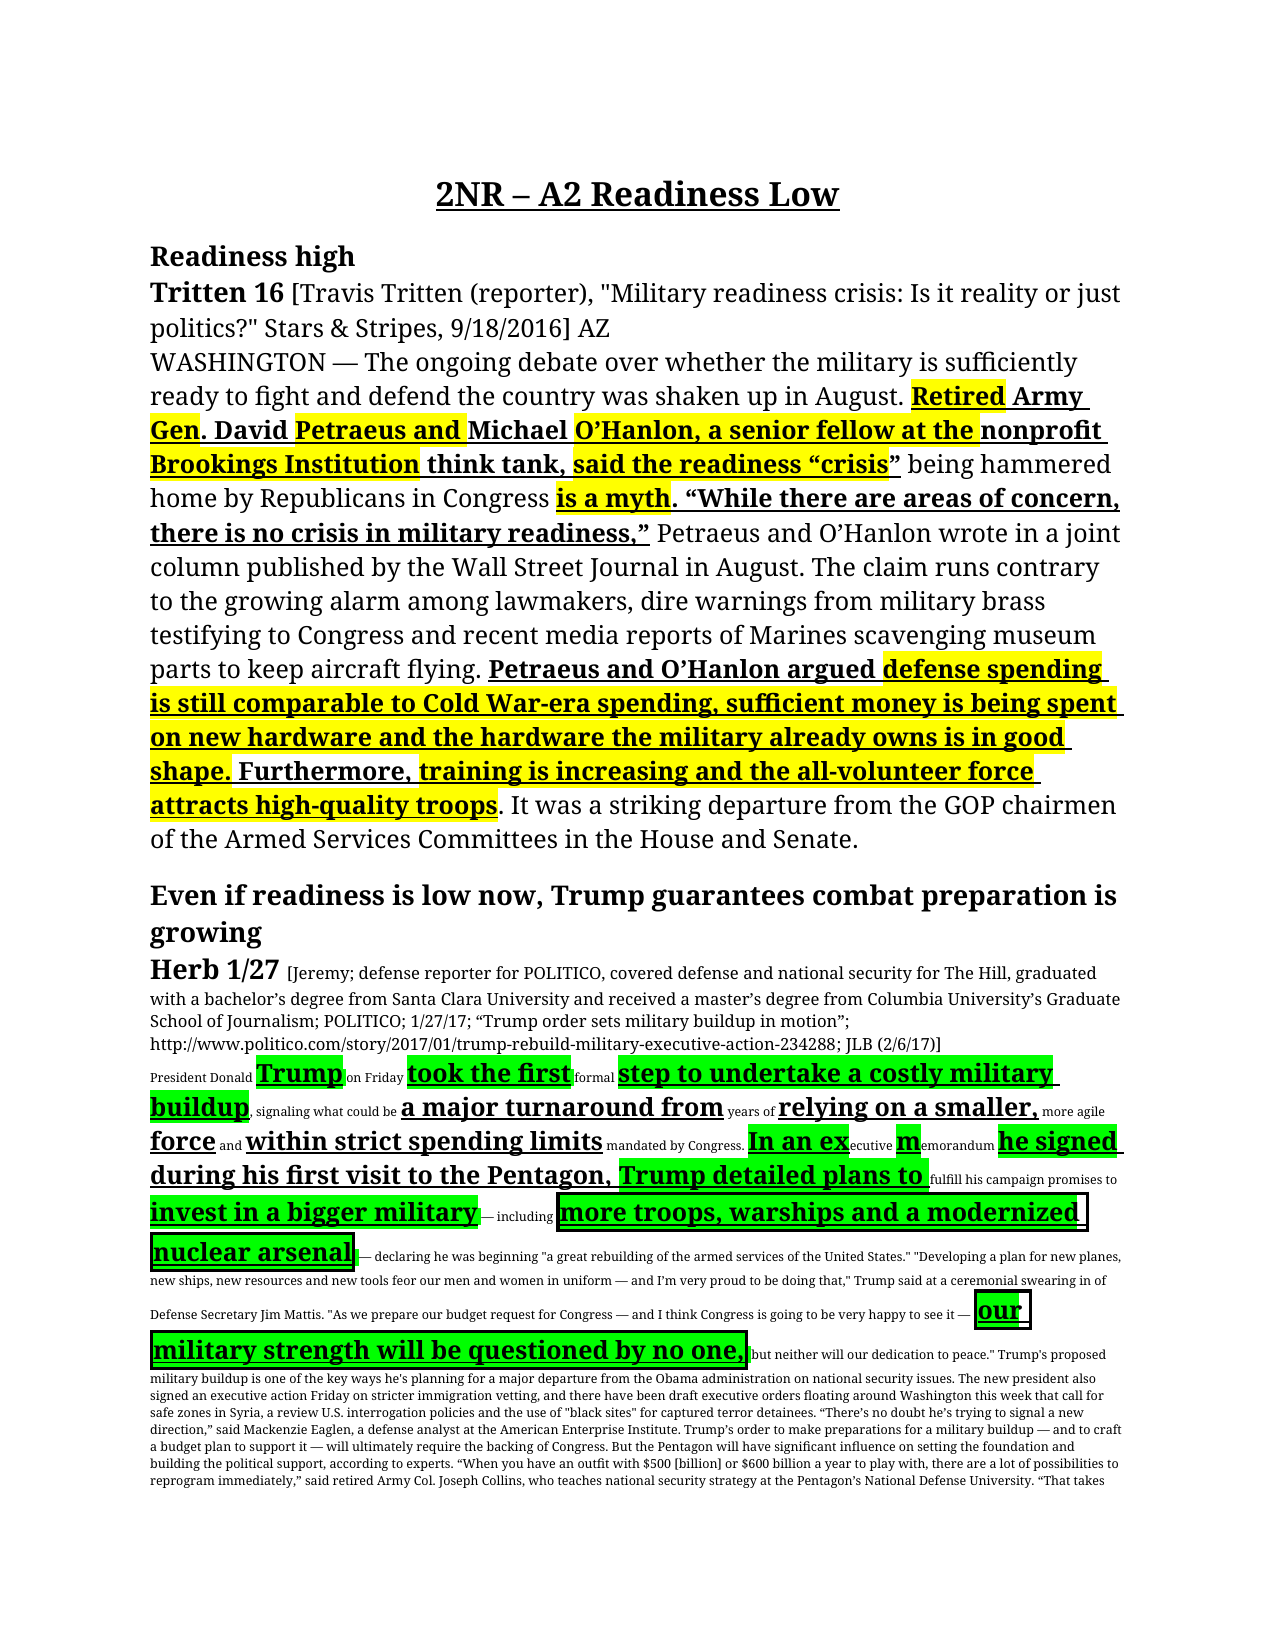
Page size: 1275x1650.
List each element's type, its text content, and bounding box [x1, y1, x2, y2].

text Tritten 16 [Travis Tritten (reporter), "Military readiness crisis: Is it reality or just politics?" Stars & Stripes, 9/18/2016] AZ [150, 274, 1125, 345]
subtitle 2NR – A2 Readiness Low [150, 171, 1125, 216]
subtitle Readiness high [150, 237, 1125, 274]
subtitle Even if readiness is low now, Trump guarantees combat preparation is growing [150, 877, 1125, 950]
text Herb 1/27 [Jeremy; defense reporter for POLITICO, covered defense and national security for The Hill, graduated with a bachelor’s degree from Santa Clara University and received a master’s degree from Columbia University’s Graduate School of Journalism; POLITICO; 1/27/17; “Trump order sets military buildup in motion”; http://www.politico.com/story/2017/01/trump-rebuild-military-executive-action-234288; JLB (2/6/17)] [150, 950, 1125, 1055]
text WASHINGTON — The ongoing debate over whether the military is sufficiently ready to fight and defend the country was shaken up in August. Retired Army Gen. David Petraeus and Michael O’Hanlon, a senior fellow at the nonprofit Brookings Institution think tank, said the readiness “crisis” being hammered home by Republicans in Congress is a myth. “While there are areas of concern, there is no crisis in military readiness,” Petraeus and O’Hanlon wrote in a joint column published by the Wall Street Journal in August. The claim runs contrary to the growing alarm among lawmakers, dire warnings from military brass testifying to Congress and recent media reports of Marines scavenging museum parts to keep aircraft flying. Petraeus and O’Hanlon argued defense spending is still comparable to Cold War-era spending, sufficient money is being spent on new hardware and the hardware the military already owns is in good shape. Furthermore, training is increasing and the all-volunteer force attracts high-quality troops. It was a striking departure from the GOP chairmen of the Armed Services Committees in the House and Senate. [150, 345, 1125, 856]
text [150, 1055, 1125, 1489]
